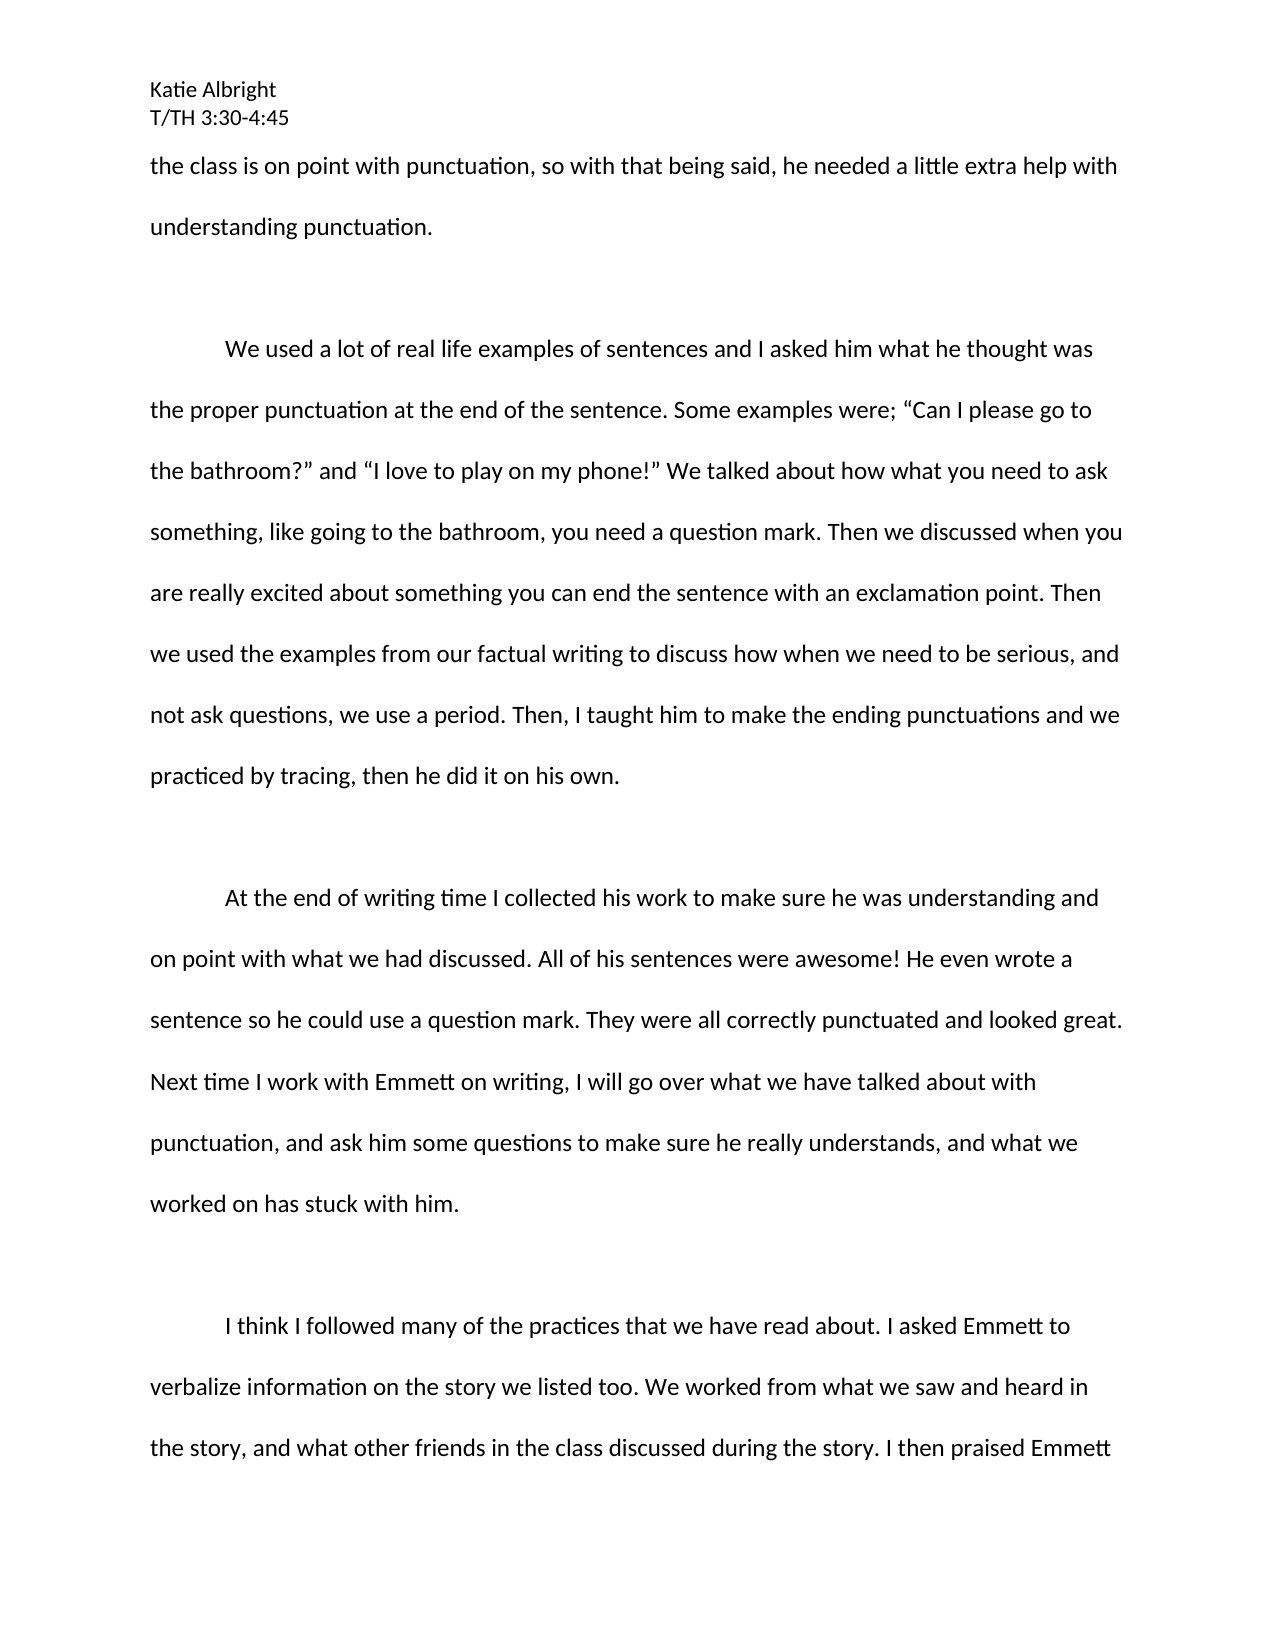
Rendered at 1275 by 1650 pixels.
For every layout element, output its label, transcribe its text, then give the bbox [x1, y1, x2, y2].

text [150, 1310, 1125, 1462]
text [150, 150, 1125, 242]
text We used a lot of real life examples of sentences and I asked him what he thought was the proper punctuation at the end of the sentence. Some examples were; “Can I please go to the bathroom?” and “I love to play on my phone!” We talked about how what you need to ask something, like going to the bathroom, you need a question mark. Then we discussed when you are really excited about something you can end the sentence with an exclamation point. Then we used the examples from our factual writing to discuss how when we need to be serious, and not ask questions, we use a period. Then, I taught him to make the ending punctuations and we practiced by tracing, then he did it on his own. [150, 333, 1125, 791]
text At the end of writing time I collected his work to make sure he was understanding and on point with what we had discussed. All of his sentences were awesome! He even wrote a sentence so he could use a question mark. They were all correctly punctuated and looked great. Next time I work with Emmett on writing, I will go over what we have talked about with punctuation, and ask him some questions to make sure he really understands, and what we worked on has stuck with him. [150, 882, 1125, 1218]
